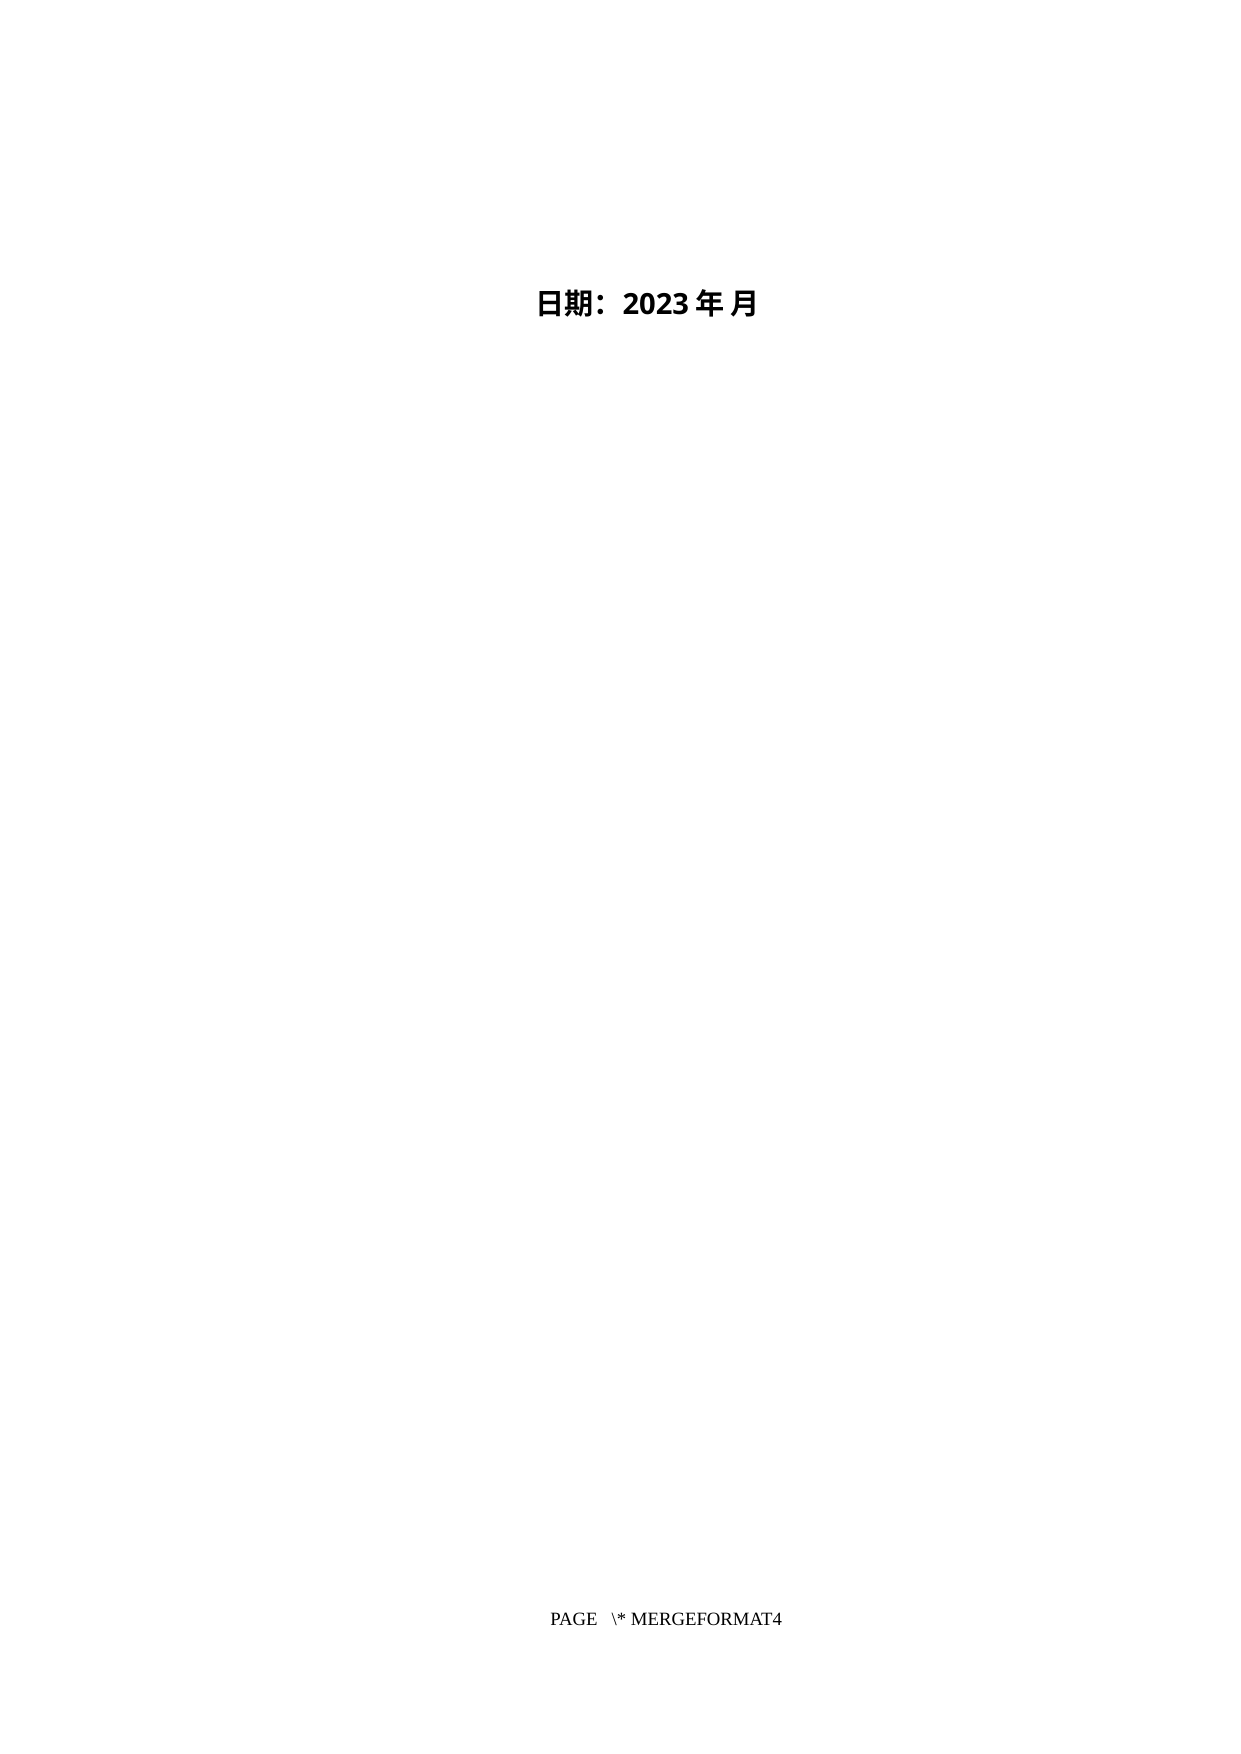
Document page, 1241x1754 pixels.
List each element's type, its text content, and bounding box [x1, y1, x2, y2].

text 日期：2023年 月 [187, 262, 1107, 341]
